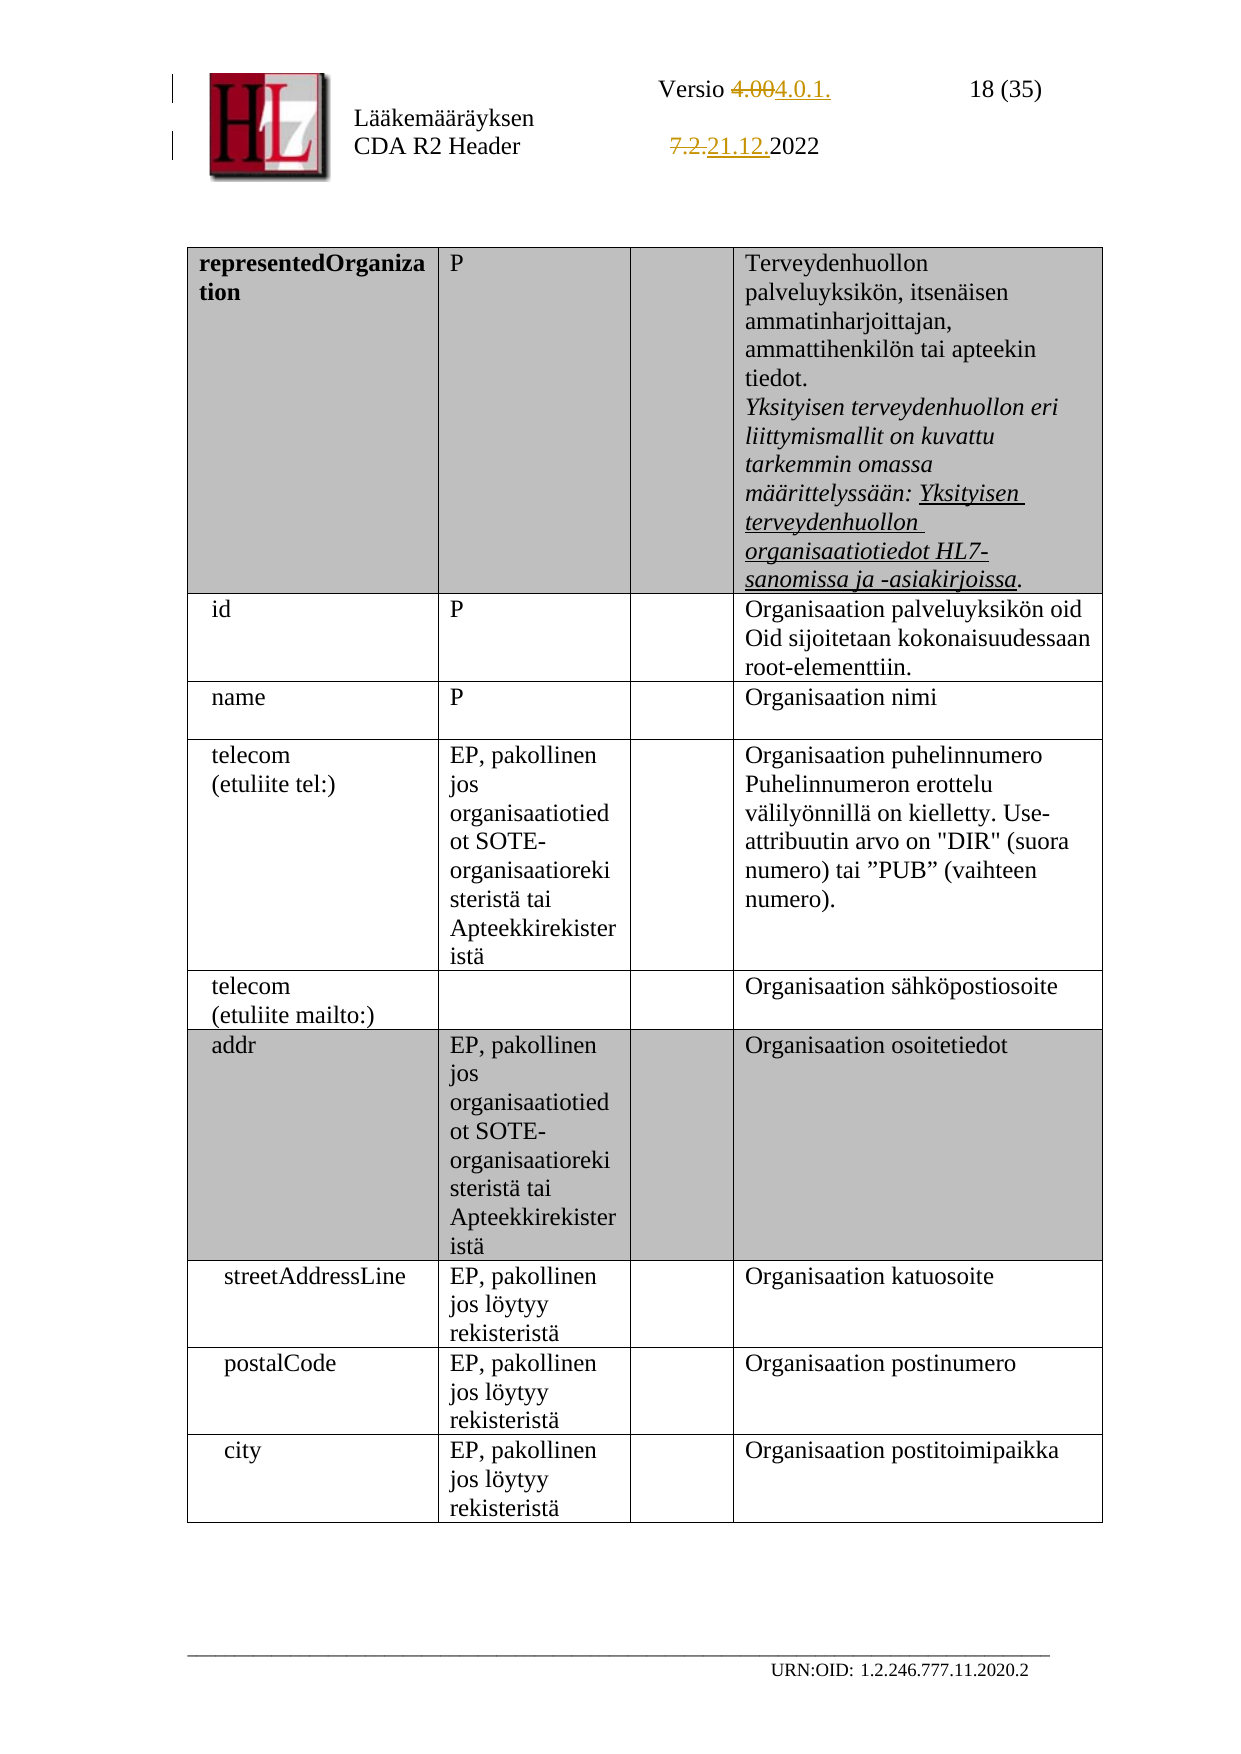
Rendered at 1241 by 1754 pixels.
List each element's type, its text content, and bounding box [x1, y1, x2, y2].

table_cell city [188, 1435, 438, 1522]
table_cell [631, 740, 733, 970]
table_cell Organisaation nimi [734, 682, 1102, 739]
picture [209, 73, 332, 182]
table_cell Organisaation postinumero [734, 1348, 1102, 1434]
table_cell representedOrganization [188, 248, 438, 593]
table_cell [631, 594, 733, 681]
table_cell Terveydenhuollon palveluyksikön, itsenäisen ammatinharjoittajan, ammattihenkilön tai apteekin tiedot. Yksityisen terveydenhuollon eri liittymismallit on kuvattu tarkemmin omassa määrittelyssään: Yksityisen terveydenhuollon organisaatiotiedot HL7-sanomissa ja -asiakirjoissa. [734, 248, 1102, 593]
table_cell [631, 682, 733, 739]
table_cell EP, pakollinen jos organisaatiotiedot SOTE-organisaatiorekisteristä tai Apteekkirekisteristä [439, 1030, 630, 1260]
table_cell id [188, 594, 438, 681]
table_cell Organisaation puhelinnumero Puhelinnumeron erottelu välilyönnillä on kielletty. Use-attribuutin arvo on "DIR" (suora numero) tai ”PUB” (vaihteen numero). [734, 740, 1102, 970]
table_cell [631, 1435, 733, 1522]
table_cell EP, pakollinen jos löytyy rekisteristä [439, 1435, 630, 1522]
table_cell Organisaation katuosoite [734, 1261, 1102, 1347]
table_cell EP, pakollinen jos löytyy rekisteristä [439, 1261, 630, 1347]
table_cell P [439, 682, 630, 739]
table_cell P [439, 248, 630, 593]
table_cell [631, 1030, 733, 1260]
table_cell [631, 1261, 733, 1347]
table_cell Organisaation postitoimipaikka [734, 1435, 1102, 1522]
table_cell Organisaation osoitetiedot [734, 1030, 1102, 1260]
table_cell [439, 971, 630, 1029]
table_cell addr [188, 1030, 438, 1260]
table_cell telecom (etuliite tel:) [188, 740, 438, 970]
table_cell Organisaation palveluyksikön oid Oid sijoitetaan kokonaisuudessaan root-elementtiin. [734, 594, 1102, 681]
table_cell [631, 1348, 733, 1434]
table_cell name [188, 682, 438, 739]
table_cell EP, pakollinen jos organisaatiotiedot SOTE-organisaatiorekisteristä tai Apteekkirekisteristä [439, 740, 630, 970]
table_cell [631, 971, 733, 1029]
table_cell [631, 248, 733, 593]
table_cell EP, pakollinen jos löytyy rekisteristä [439, 1348, 630, 1434]
table_cell postalCode [188, 1348, 438, 1434]
table_cell streetAddressLine [188, 1261, 438, 1347]
table_cell telecom (etuliite mailto:) [188, 971, 438, 1029]
table_cell Organisaation sähköpostiosoite [734, 971, 1102, 1029]
table_cell P [439, 594, 630, 681]
